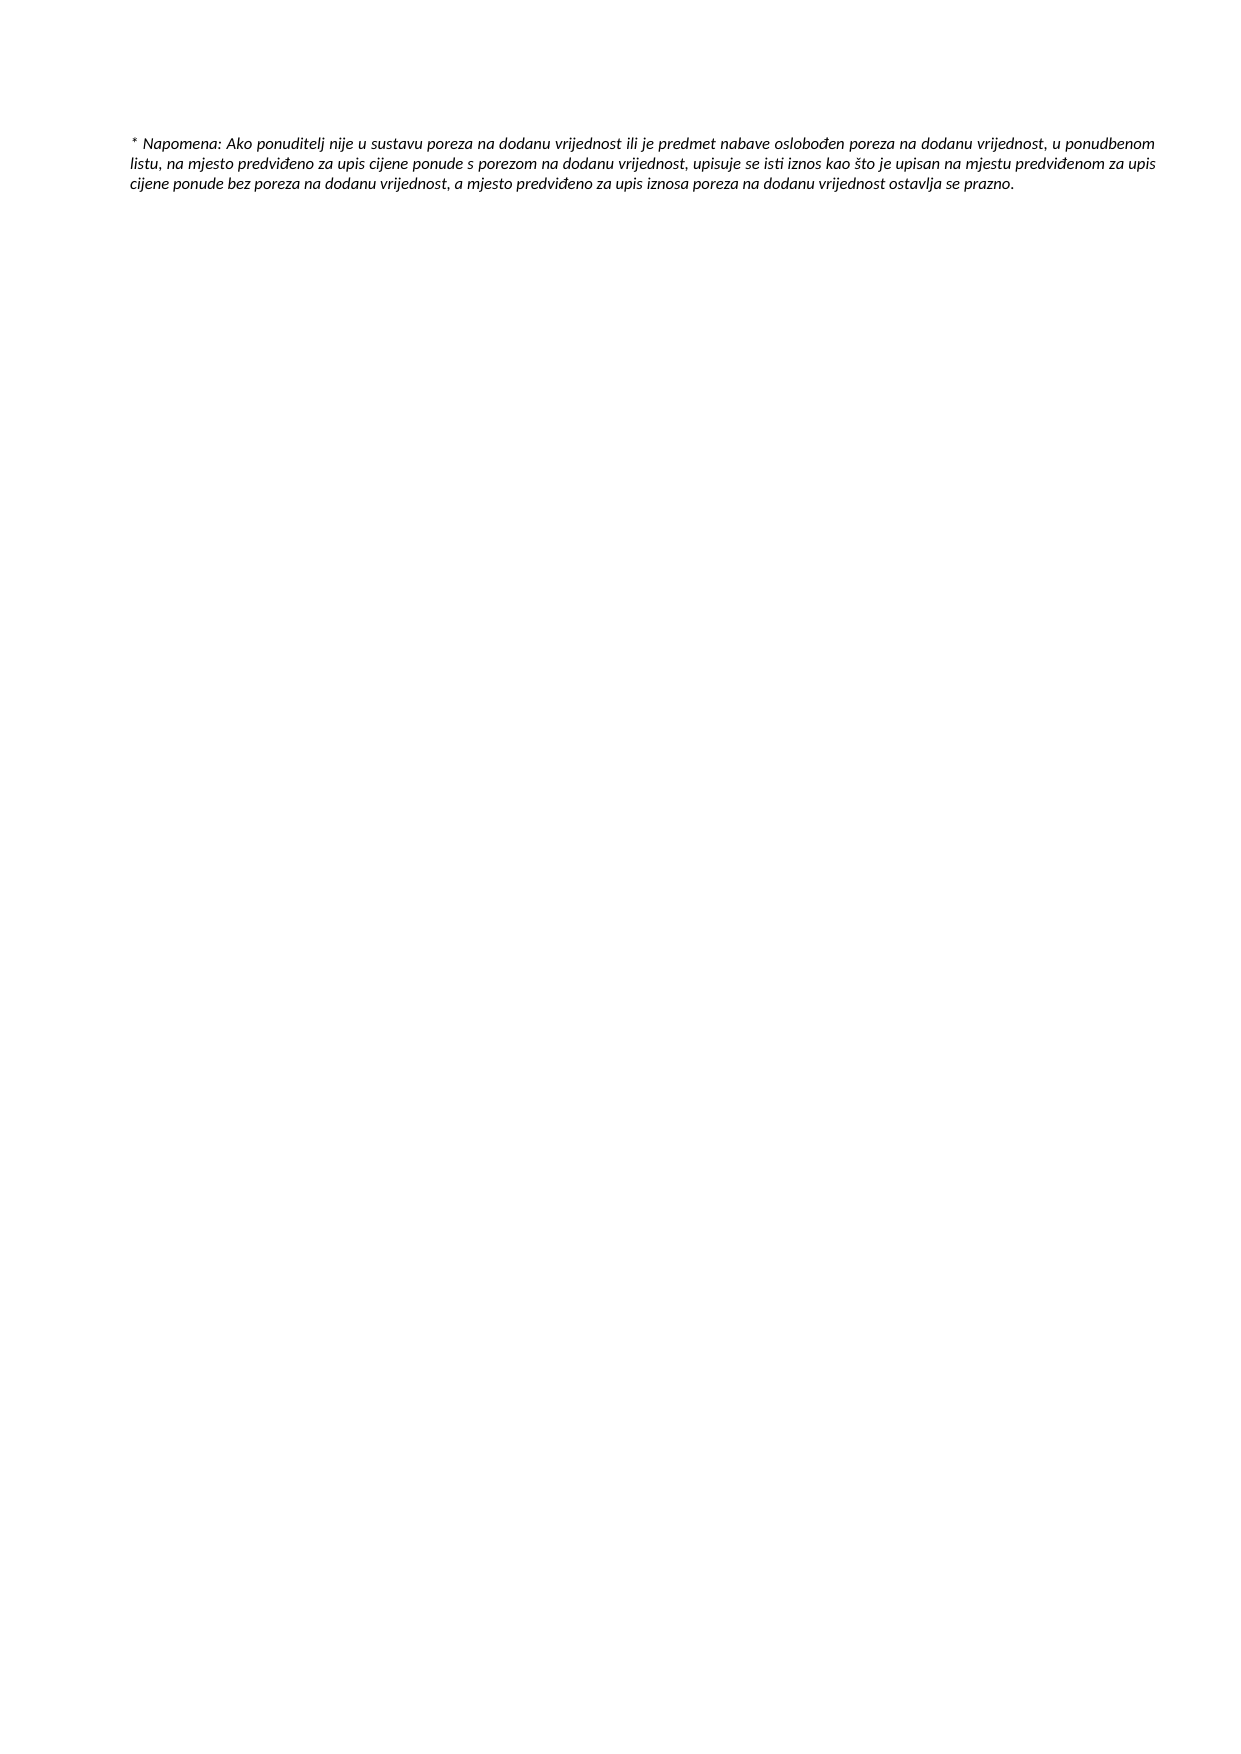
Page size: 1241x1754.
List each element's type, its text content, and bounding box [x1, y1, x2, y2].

text * Napomena: Ako ponuditelj nije u sustavu poreza na dodanu vrijednost ili je predmet nabave oslobođen poreza na dodanu vrijednost, u ponudbenom listu, na mjesto predviđeno za upis cijene ponude s porezom na dodanu vrijednost, upisuje se isti iznos kao što je upisan na mjestu predviđenom za upis cijene ponude bez poreza na dodanu vrijednost, a mjesto predviđeno za upis iznosa poreza na dodanu vrijednost ostavlja se prazno. [130, 133, 1157, 194]
